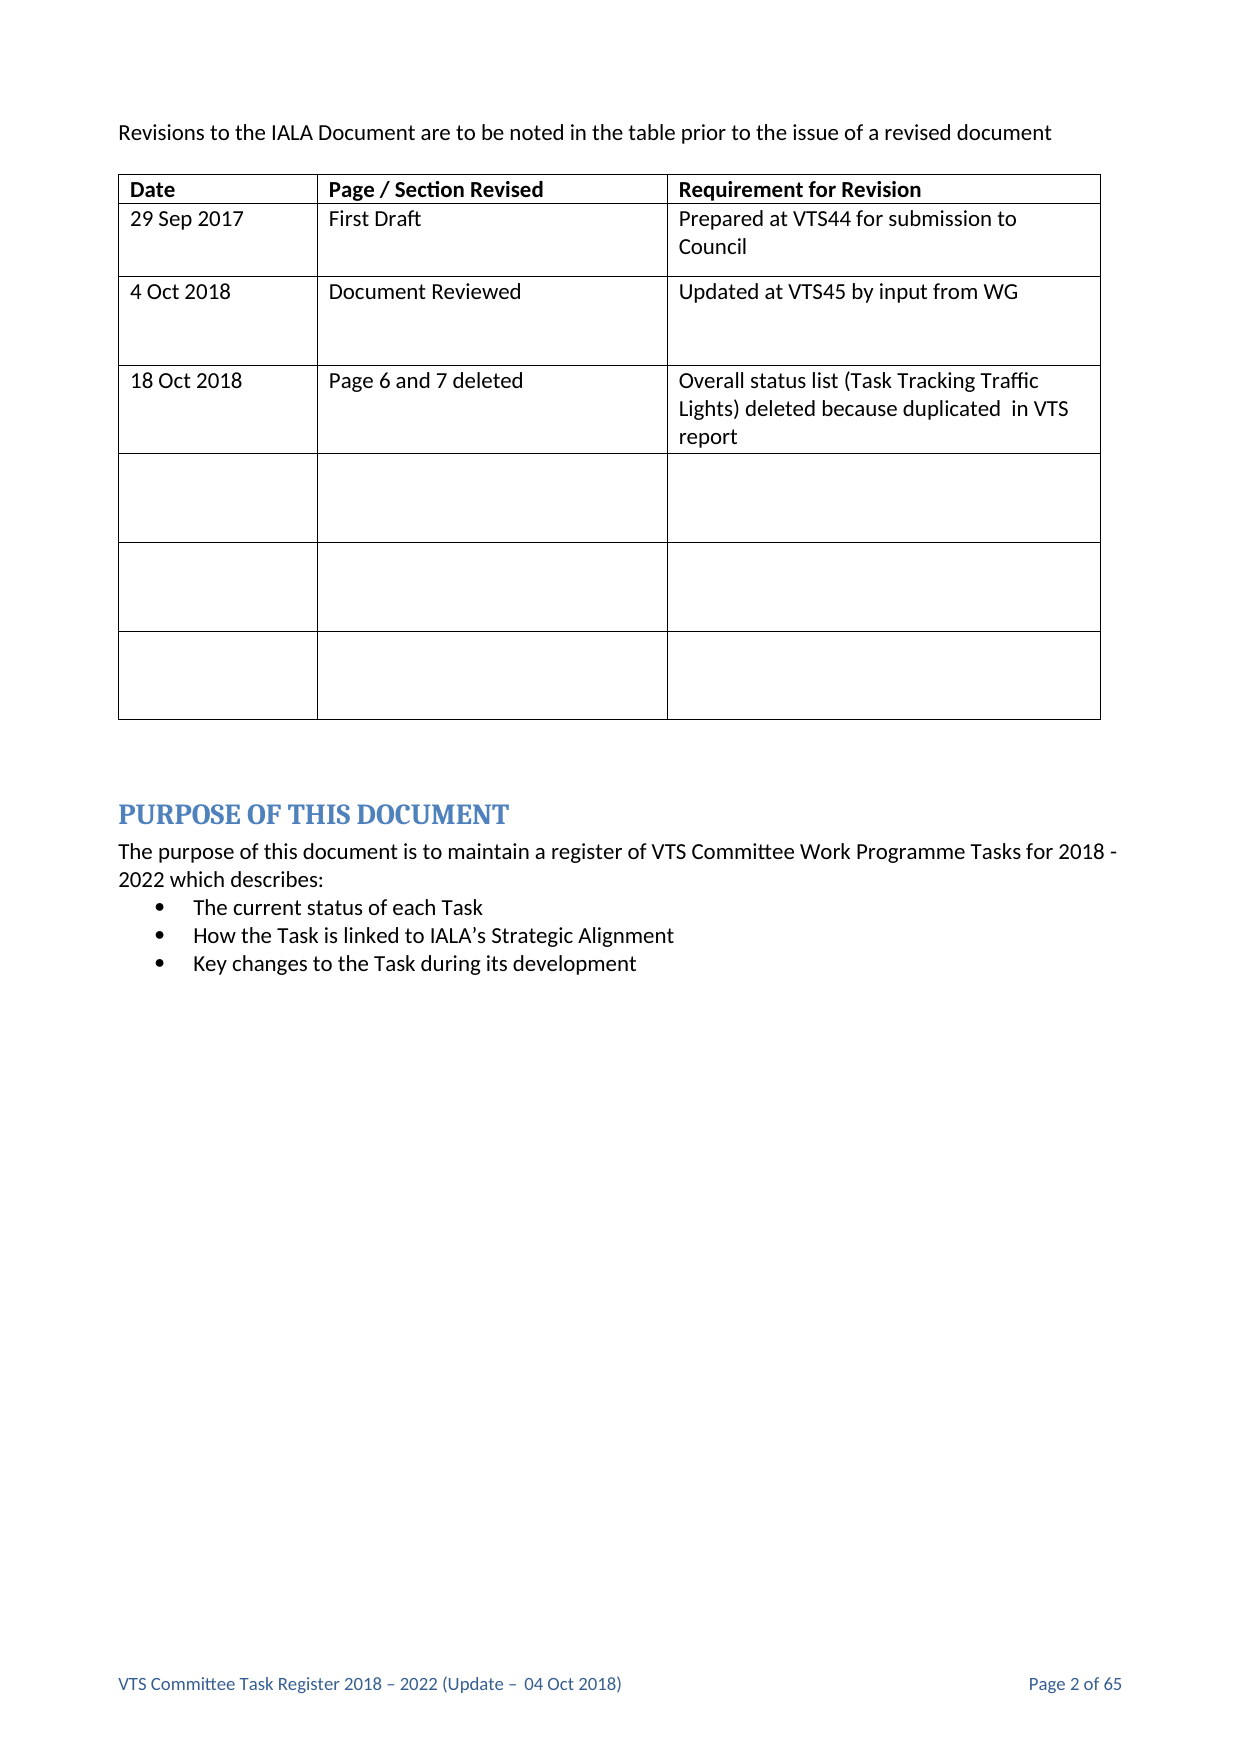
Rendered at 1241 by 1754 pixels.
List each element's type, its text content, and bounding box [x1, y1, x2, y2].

table_cell Document Reviewed [318, 277, 667, 365]
list Key changes to the Task during its development [156, 949, 1122, 977]
table_cell Page 6 and 7 deleted [318, 366, 667, 453]
table_cell Prepared at VTS44 for submission to Council [668, 204, 1100, 276]
table_cell [668, 454, 1100, 542]
table_cell [119, 454, 317, 542]
table_cell First Draft [318, 204, 667, 276]
text The purpose of this document is to maintain a register of VTS Committee Work Programme Tasks for 2018 - 2022 which describes: [118, 837, 1122, 893]
table_cell 29 Sep 2017 [119, 204, 317, 276]
table_cell [668, 543, 1100, 631]
table_header Date [119, 175, 317, 203]
table_cell Updated at VTS45 by input from WG [668, 277, 1100, 365]
table_cell [119, 543, 317, 631]
list How the Task is linked to IALA’s Strategic Alignment [156, 921, 1122, 949]
table_cell [318, 543, 667, 631]
table_cell [318, 454, 667, 542]
table_header Page / Section Revised [318, 175, 667, 203]
table_header Requirement for Revision [668, 175, 1100, 203]
table_cell [119, 632, 317, 719]
table_cell Overall status list (Task Tracking Traffic Lights) deleted because duplicated in VTS report [668, 366, 1100, 453]
list The current status of each Task [156, 893, 1122, 921]
table_cell [318, 632, 667, 719]
subtitle Purpose of this Document [118, 798, 1122, 832]
table_cell 18 Oct 2018 [119, 366, 317, 453]
text Revisions to the IALA Document are to be noted in the table prior to the issue of a revised document [118, 118, 1122, 146]
table_cell [668, 632, 1100, 719]
table_cell 4 Oct 2018 [119, 277, 317, 365]
